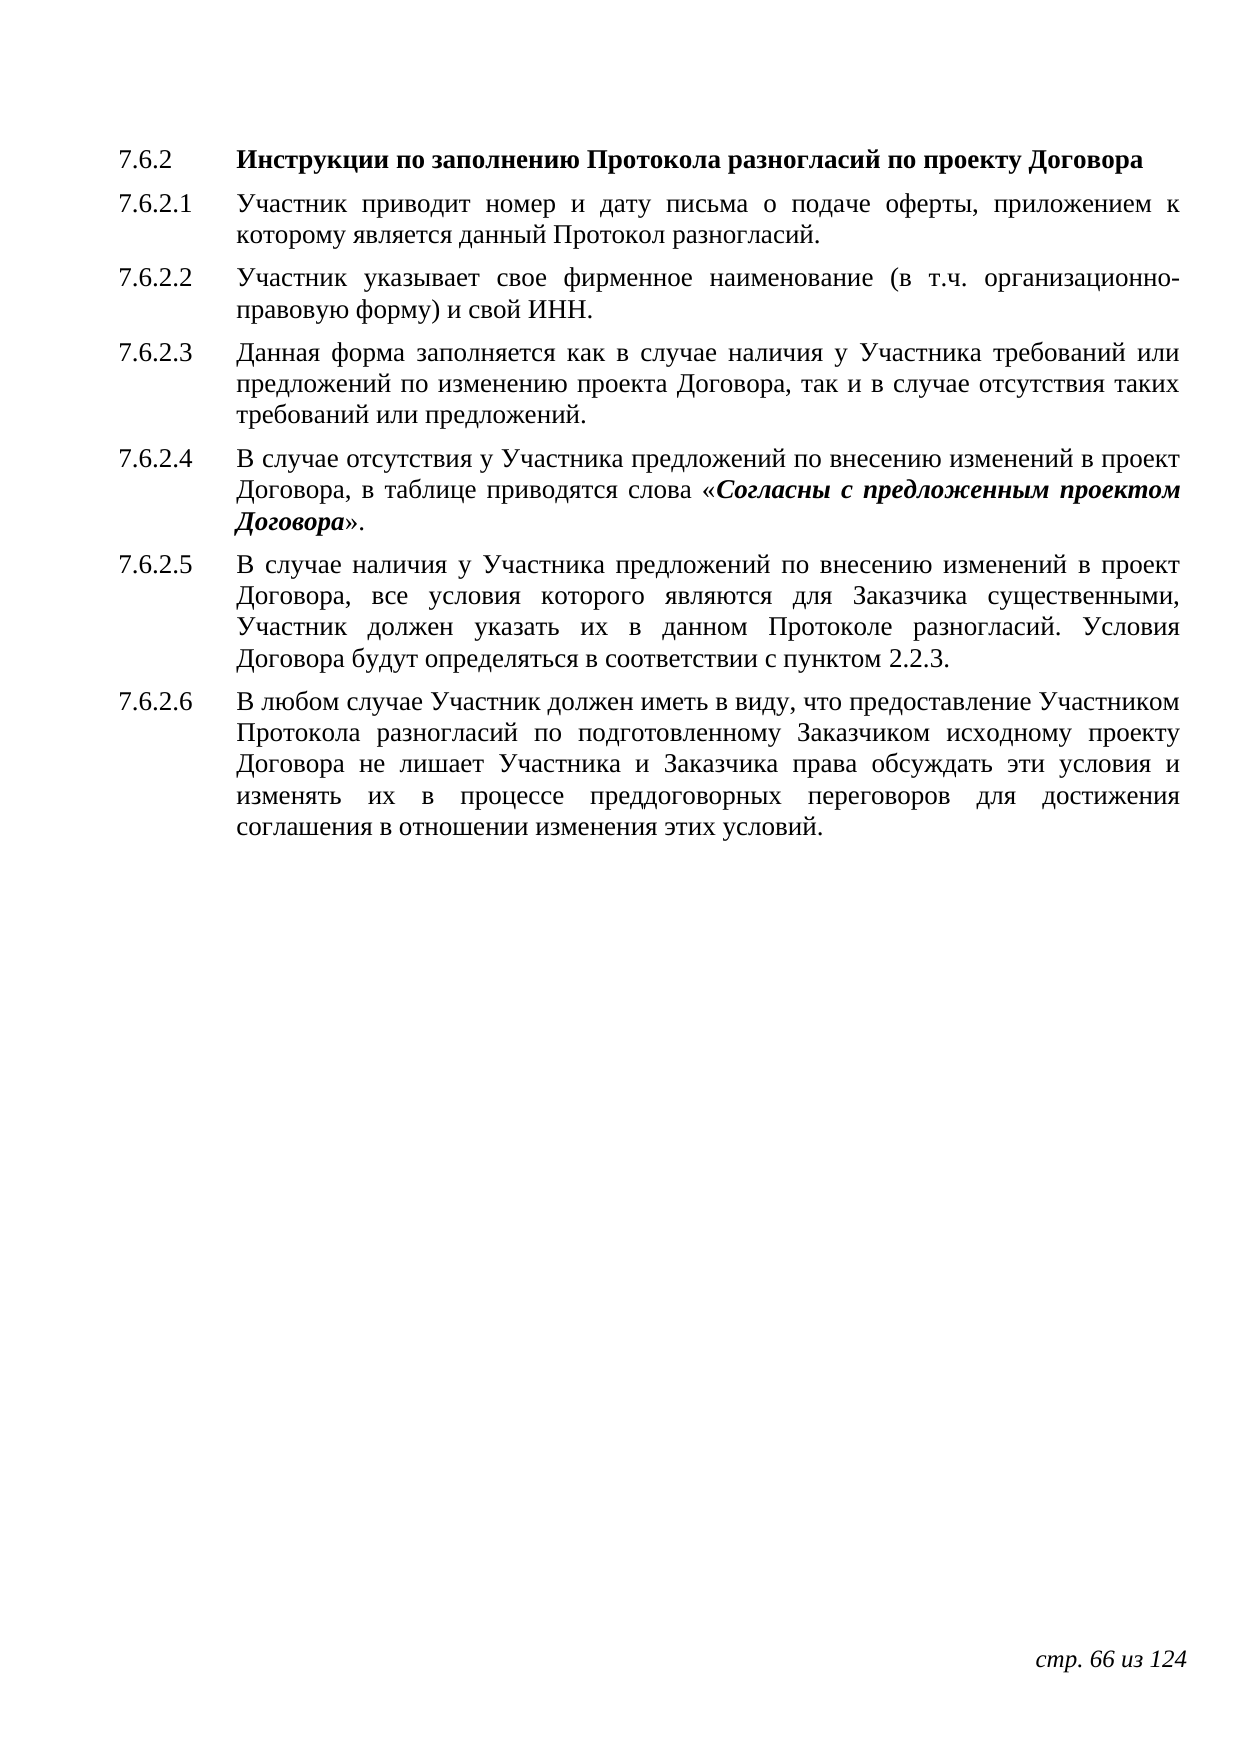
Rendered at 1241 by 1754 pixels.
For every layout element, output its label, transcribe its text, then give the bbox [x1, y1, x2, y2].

text Данная форма заполняется как в случае наличия у Участника требований или предложений по изменению проекта Договора, так и в случае отсутствия таких требований или предложений. [118, 336, 1181, 430]
text Участник приводит номер и дату письма о подаче оферты, приложением к которому является данный Протокол разногласий. [118, 187, 1181, 249]
text В случае наличия у Участника предложений по внесению изменений в проект Договора, все условия которого являются для Заказчика существенными, Участник должен указать их в данном Протоколе разногласий. Условия Договора будут определяться в соответствии с пунктом 2.2.3. [118, 548, 1181, 673]
text В любом случае Участник должен иметь в виду, что предоставление Участником Протокола разногласий по подготовленному Заказчиком исходному проекту Договора не лишает Участника и Заказчика права обсуждать эти условия и изменять их в процессе преддоговорных переговоров для достижения соглашения в отношении изменения этих условий. [118, 685, 1181, 841]
text Участник указывает свое фирменное наименование (в т.ч. организационно-правовую форму) и свой ИНН. [118, 262, 1181, 324]
text Инструкции по заполнению Протокола разногласий по проекту Договора [118, 143, 1181, 174]
text В случае отсутствия у Участника предложений по внесению изменений в проект Договора, в таблице приводятся слова «Согласны с предложенным проектом Договора». [118, 442, 1181, 536]
